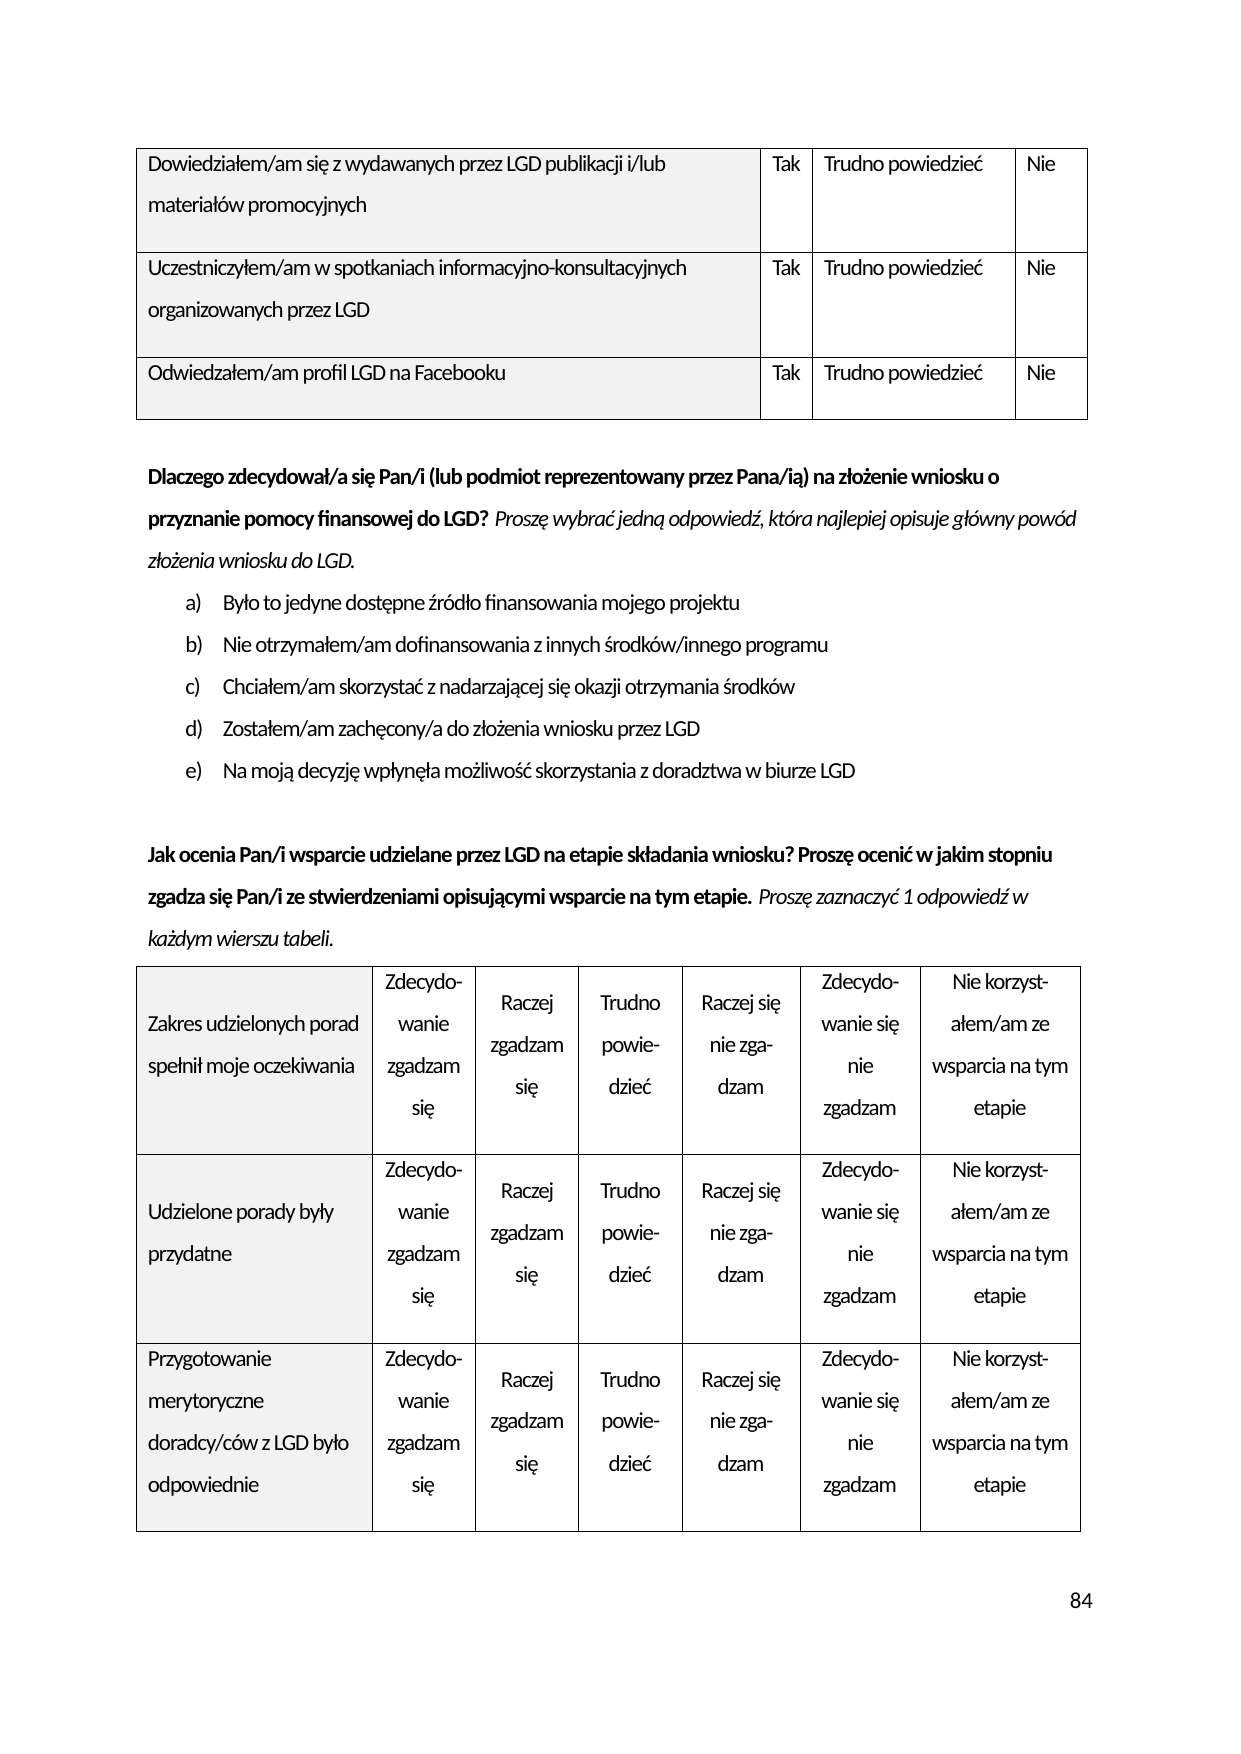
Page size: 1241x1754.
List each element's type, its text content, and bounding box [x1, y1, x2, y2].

title Było to jedyne dostępne źródło finansowania mojego projektu [185, 588, 1093, 616]
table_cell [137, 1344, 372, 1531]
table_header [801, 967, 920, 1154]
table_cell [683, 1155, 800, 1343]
title Dlaczego zdecydował/a się Pan/i (lub podmiot reprezentowany przez Pana/ią) na złożenie wniosku o przyznanie pomocy finansowej do LGD? Proszę wybrać jedną odpowiedź, która najlepiej opisuje główny powód złożenia wniosku do LGD. [148, 462, 1093, 574]
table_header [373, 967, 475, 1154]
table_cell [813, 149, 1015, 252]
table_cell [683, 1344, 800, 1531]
title Na moją decyzję wpłynęła możliwość skorzystania z doradztwa w biurze LGD [185, 756, 1093, 784]
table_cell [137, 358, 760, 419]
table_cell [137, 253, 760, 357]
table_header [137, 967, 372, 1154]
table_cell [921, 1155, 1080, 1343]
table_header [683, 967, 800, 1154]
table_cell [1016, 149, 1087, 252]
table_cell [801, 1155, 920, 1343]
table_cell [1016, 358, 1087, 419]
title Chciałem/am skorzystać z nadarzającej się okazji otrzymania środków [185, 672, 1093, 700]
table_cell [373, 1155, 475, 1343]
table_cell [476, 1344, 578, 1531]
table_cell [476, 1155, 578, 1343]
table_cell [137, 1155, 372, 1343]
title Zostałem/am zachęcony/a do złożenia wniosku przez LGD [185, 714, 1093, 742]
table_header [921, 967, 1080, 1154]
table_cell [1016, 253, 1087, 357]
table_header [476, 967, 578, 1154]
title Nie otrzymałem/am dofinansowania z innych środków/innego programu [185, 630, 1093, 658]
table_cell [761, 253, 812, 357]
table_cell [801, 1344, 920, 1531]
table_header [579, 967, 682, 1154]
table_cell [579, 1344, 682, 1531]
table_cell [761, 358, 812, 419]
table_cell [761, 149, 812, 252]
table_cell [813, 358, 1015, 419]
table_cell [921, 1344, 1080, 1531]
title Jak ocenia Pan/i wsparcie udzielane przez LGD na etapie składania wniosku? Proszę ocenić w jakim stopniu zgadza się Pan/i ze stwierdzeniami opisującymi wsparcie na tym etapie. Proszę zaznaczyć 1 odpowiedź w każdym wierszu tabeli. [148, 840, 1093, 952]
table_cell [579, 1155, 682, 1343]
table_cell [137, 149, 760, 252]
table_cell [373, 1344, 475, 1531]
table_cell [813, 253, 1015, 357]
